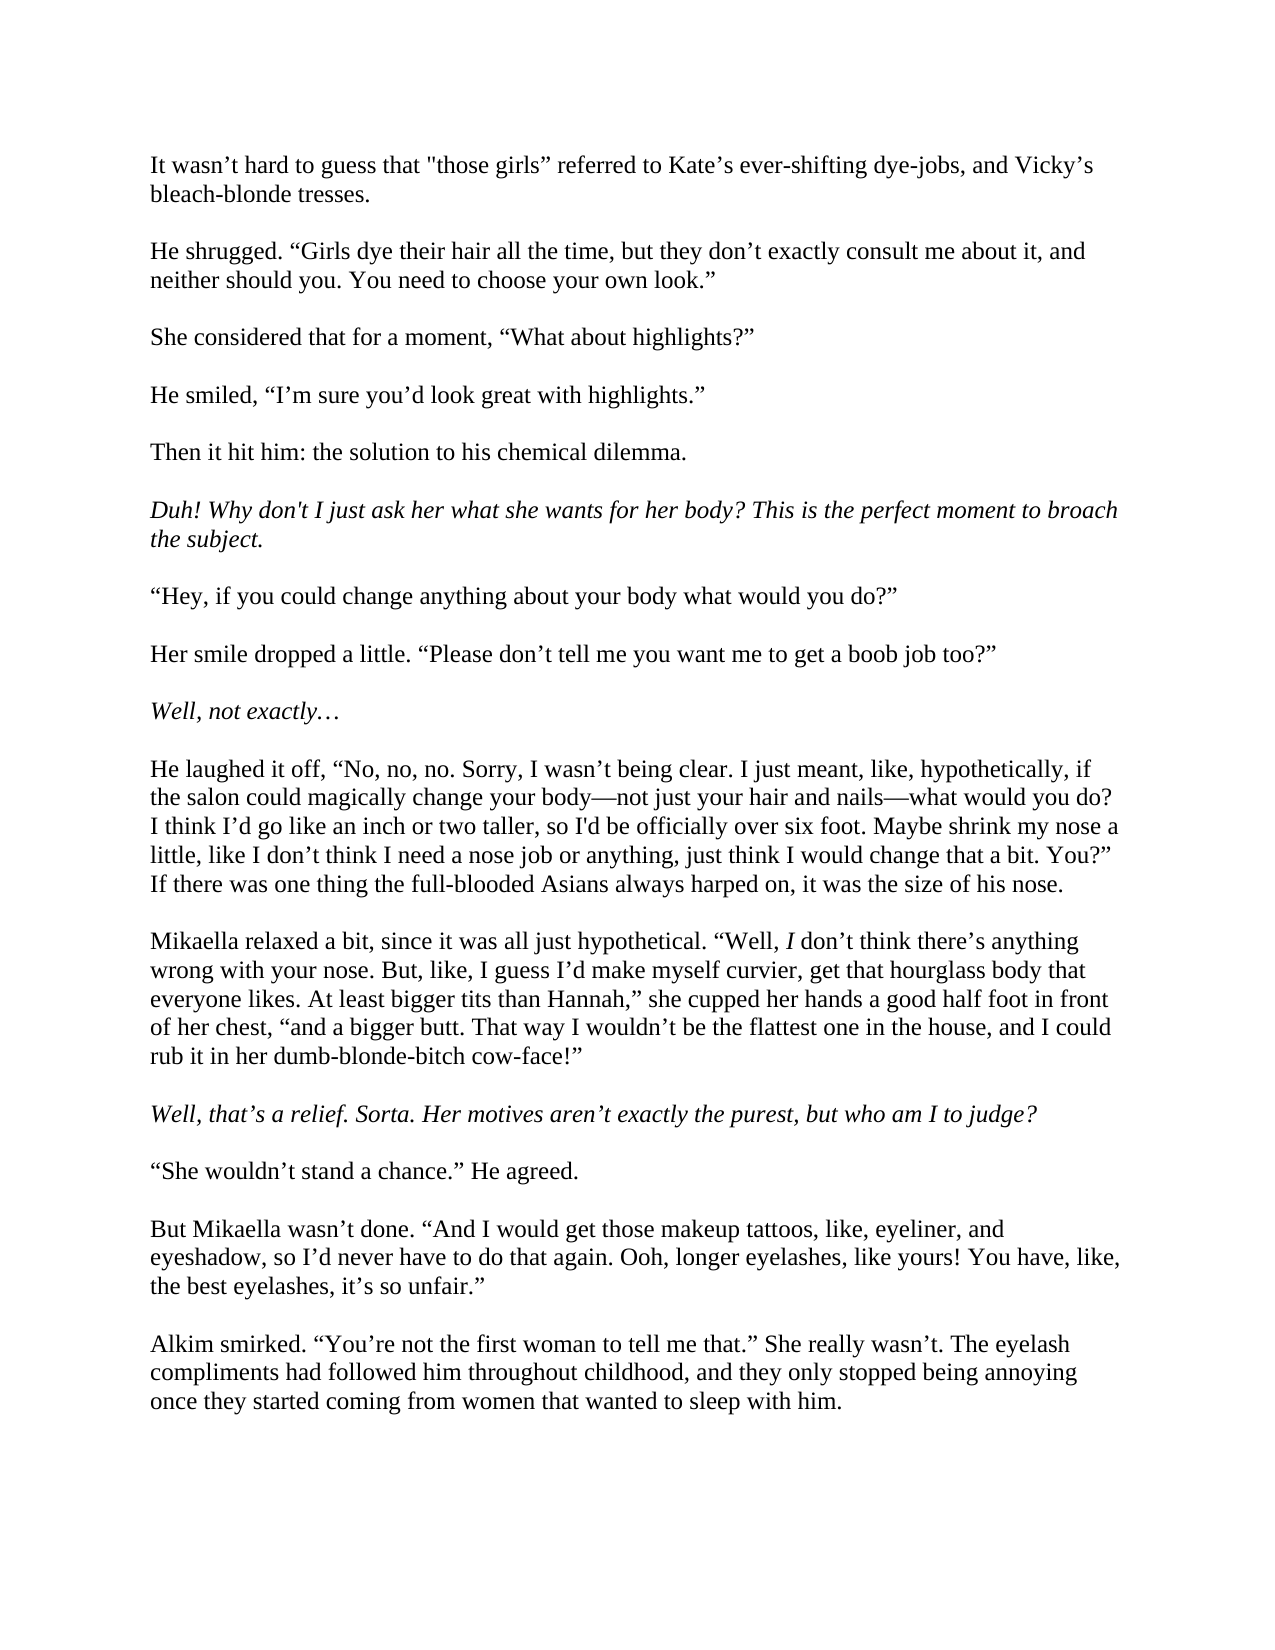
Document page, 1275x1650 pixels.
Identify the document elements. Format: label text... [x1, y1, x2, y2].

text Her smile dropped a little. “Please don’t tell me you want me to get a boob job too?” [150, 639, 1125, 667]
text Duh! Why don't I just ask her what she wants for her body? This is the perfect moment to broach the subject. [150, 495, 1125, 552]
text But Mikaella wasn’t done. “And I would get those makeup tattoos, like, eyeliner, and eyeshadow, so I’d never have to do that again. Ooh, longer eyelashes, like yours! You have, like, the best eyelashes, it’s so unfair.” [150, 1214, 1125, 1300]
text Then it hit him: the solution to his chemical dilemma. [150, 437, 1125, 466]
text Well, not exactly… [150, 696, 1125, 725]
text He smiled, “I’m sure you’d look great with highlights.” [150, 380, 1125, 409]
text “Hey, if you could change anything about your body what would you do?” [150, 581, 1125, 610]
text Mikaella relaxed a bit, since it was all just hypothetical. “Well, I don’t think there’s anything wrong with your nose. But, like, I guess I’d make myself curvier, get that hourglass body that everyone likes. At least bigger tits than Hannah,” she cupped her hands a good half foot in front of her chest, “and a bigger butt. That way I wouldn’t be the flattest one in the house, and I could rub it in her dumb-blonde-bitch cow-face!” [150, 926, 1125, 1070]
text He laughed it off, “No, no, no. Sorry, I wasn’t being clear. I just meant, like, hypothetically, if the salon could magically change your body—not just your hair and nails—what would you do? I think I’d go like an inch or two taller, so I'd be officially over six foot. Maybe shrink my nose a little, like I don’t think I need a nose job or anything, just think I would change that a bit. You?” If there was one thing the full-blooded Asians always harped on, it was the size of his nose. [150, 754, 1125, 897]
text Alkim smirked. “You’re not the first woman to tell me that.” She really wasn’t. The eyelash compliments had followed him throughout childhood, and they only stopped being annoying once they started coming from women that wanted to sleep with him. [150, 1329, 1125, 1415]
text He shrugged. “Girls dye their hair all the time, but they don’t exactly consult me about it, and neither should you. You need to choose your own look.” [150, 236, 1125, 294]
text It wasn’t hard to guess that "those girls” referred to Kate’s ever-shifting dye-jobs, and Vicky’s bleach-blonde tresses. [150, 150, 1125, 207]
text “She wouldn’t stand a chance.” He agreed. [150, 1156, 1125, 1185]
text Well, that’s a relief. Sorta. Her motives aren’t exactly the purest, but who am I to judge? [150, 1099, 1125, 1127]
text She considered that for a moment, “What about highlights?” [150, 322, 1125, 351]
